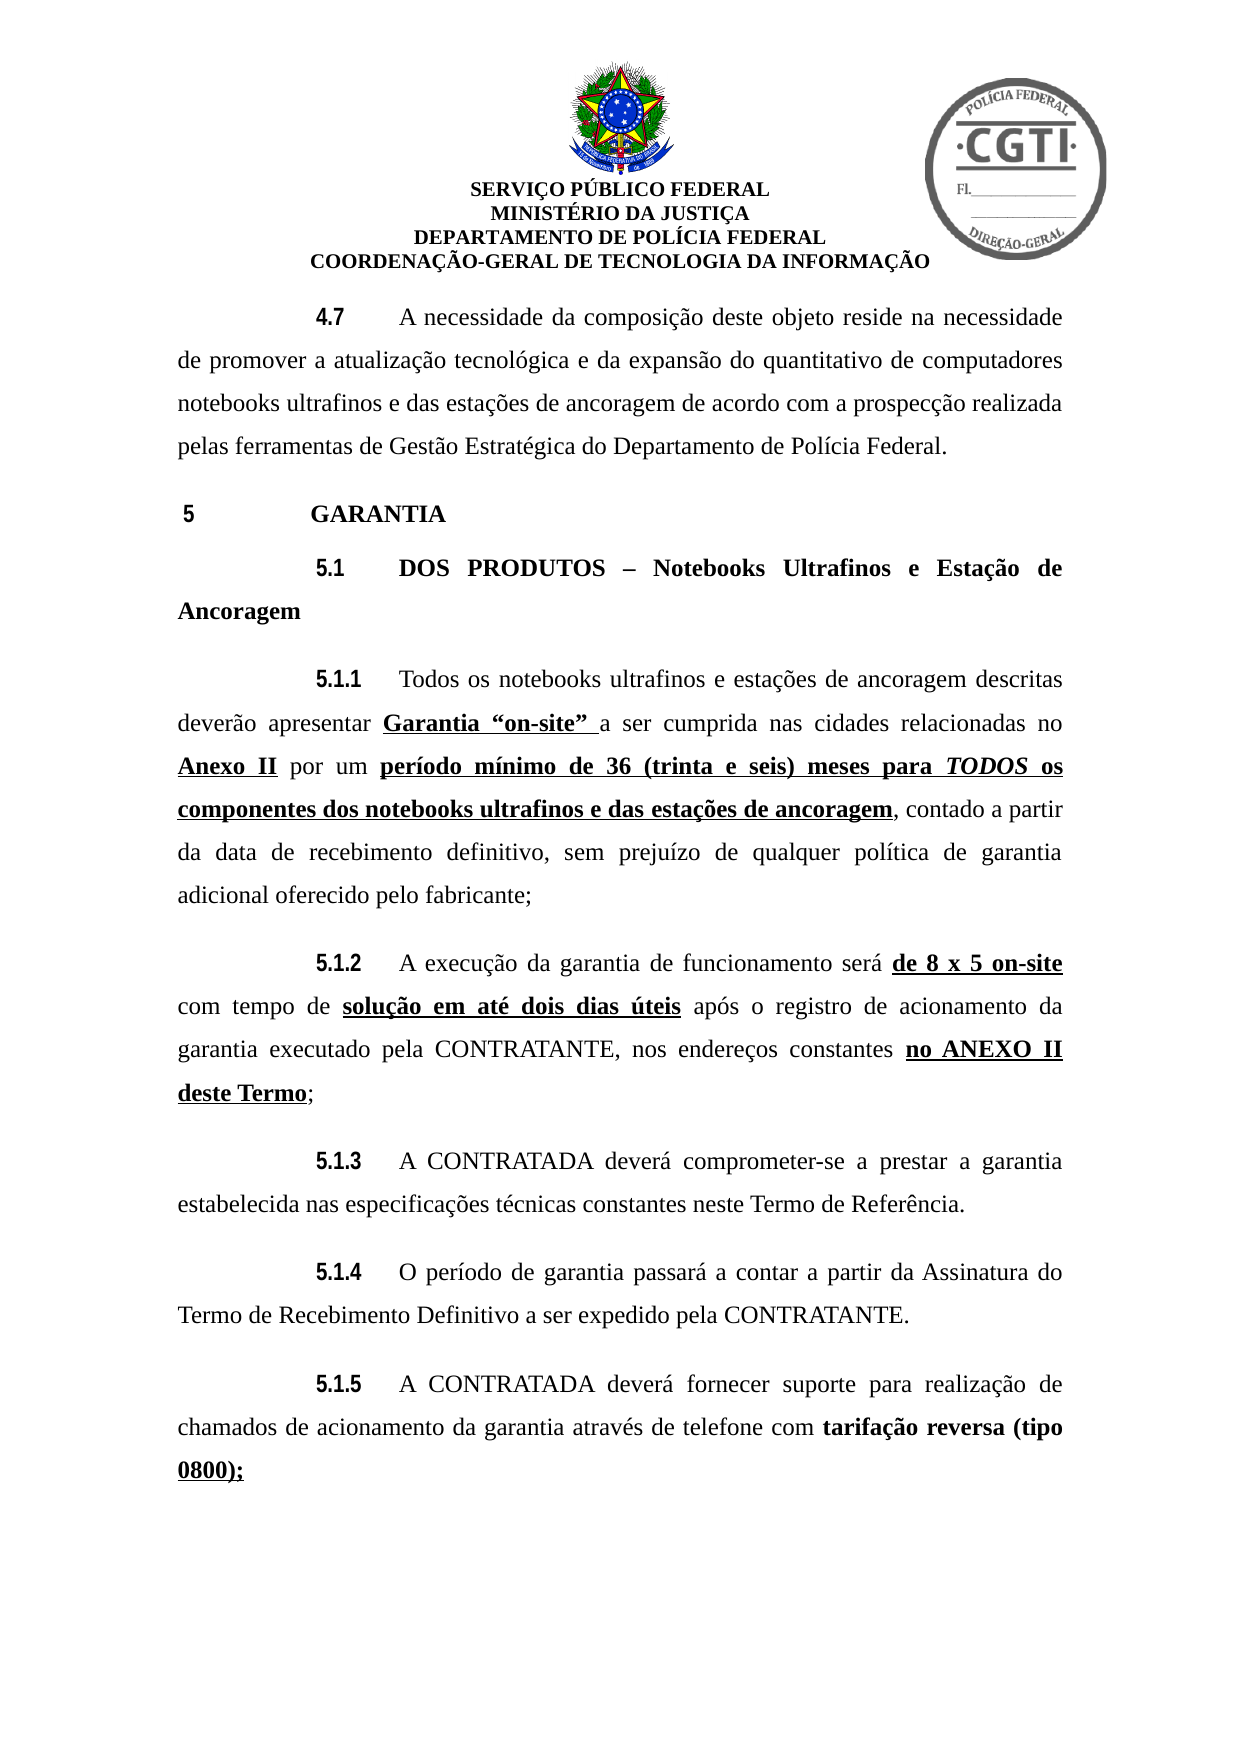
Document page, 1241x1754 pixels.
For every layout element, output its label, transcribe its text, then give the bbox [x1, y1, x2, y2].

list O período de garantia passará a contar a partir da Assinatura do Termo de Recebimento Definitivo a ser expedido pela CONTRATANTE. [177, 1257, 1063, 1329]
list A necessidade da composição deste objeto reside na necessidade de promover a atualização tecnológica e da expansão do quantitativo de computadores notebooks ultrafinos e das estações de ancoragem de acordo com a prospecção realizada pelas ferramentas de Gestão Estratégica do Departamento de Polícia Federal. [177, 302, 1063, 460]
list DOS PRODUTOS – Notebooks Ultrafinos e Estação de Ancoragem [177, 553, 1063, 625]
list A execução da garantia de funcionamento será de 8 x 5 on-site com tempo de solução em até dois dias úteis após o registro de acionamento da garantia executado pela CONTRATANTE, nos endereços constantes no ANEXO II deste Termo; [177, 948, 1063, 1106]
list A CONTRATADA deverá comprometer-se a prestar a garantia estabelecida nas especificações técnicas constantes neste Termo de Referência. [177, 1146, 1063, 1218]
picture [925, 78, 1107, 260]
picture [563, 59, 677, 177]
list A CONTRATADA deverá fornecer suporte para realização de chamados de acionamento da garantia através de telefone com tarifação reversa (tipo 0800); [177, 1368, 1063, 1484]
subtitle GARANTIA [177, 499, 1063, 528]
list Todos os notebooks ultrafinos e estações de ancoragem descritas deverão apresentar Garantia “on-site” a ser cumprida nas cidades relacionadas no Anexo II por um período mínimo de 36 (trinta e seis) meses para TODOS os componentes dos notebooks ultrafinos e das estações de ancoragem, contado a partir da data de recebimento definitivo, sem prejuízo de qualquer política de garantia adicional oferecido pelo fabricante; [177, 664, 1063, 909]
